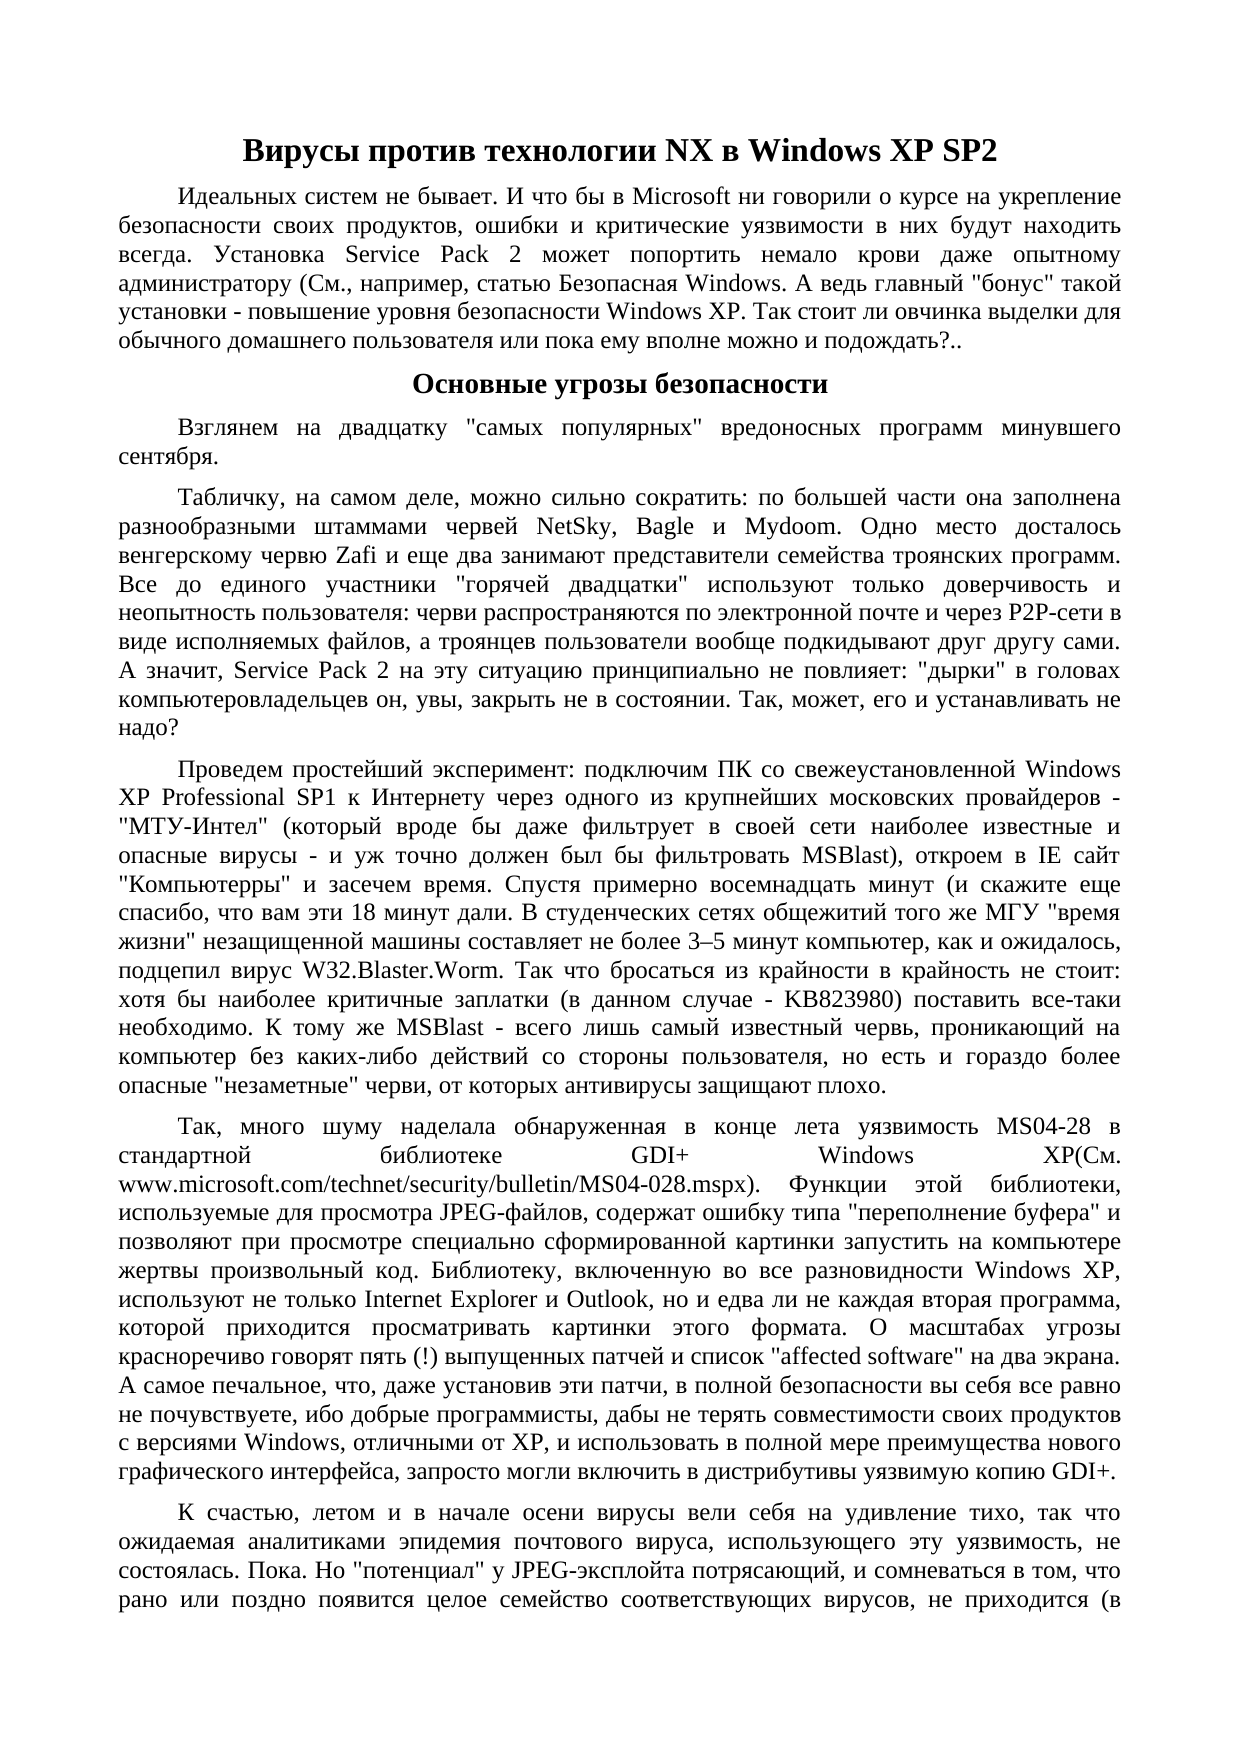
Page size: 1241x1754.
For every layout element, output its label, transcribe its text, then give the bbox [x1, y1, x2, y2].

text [118, 1497, 1122, 1612]
text Так, много шуму наделала обнаруженная в конце лета уязвимость MS04-28 в стандартной библиотеке GDI+ Windows XP(См. www.microsoft.com/technet/security/bulletin/MS04-028.mspx). Функции этой библиотеки, используемые для просмотра JPEG-файлов, содержат ошибку типа "переполнение буфера" и позволяют при просмотре специально сформированной картинки запустить на компьютере жертвы произвольный код. Библиотеку, включенную во все разновидности Windows XP, используют не только Internet Explorer и Outlook, но и едва ли не каждая вторая программа, которой приходится просматривать картинки этого формата. О масштабах угрозы красноречиво говорят пять (!) выпущенных патчей и список "affected software" на два экрана. А самое печальное, что, даже установив эти патчи, в полной безопасности вы себя все равно не почувствуете, ибо добрые программисты, дабы не терять совместимости своих продуктов с версиями Windows, отличными от XP, и использовать в полной мере преимущества нового графического интерфейса, запросто могли включить в дистрибутивы уязвимую копию GDI+. [118, 1111, 1122, 1485]
text Взглянем на двадцатку "самых популярных" вредоносных программ минувшего сентября. [118, 412, 1122, 470]
text Вирусы против технологии NX в Windows XP SP2 [118, 131, 1122, 169]
text Проведем простейший эксперимент: подключим ПК со свежеустановленной Windows XP Professional SP1 к Интернету через одного из крупнейших московских провайдеров - "МТУ-Интел" (который вроде бы даже фильтрует в своей сети наиболее известные и опасные вирусы - и уж точно должен был бы фильтровать MSBlast), откроем в IE сайт "Компьютерры" и засечем время. Спустя примерно восемнадцать минут (и скажите еще спасибо, что вам эти 18 минут дали. В студенческих сетях общежитий того же МГУ "время жизни" незащищенной машины составляет не более 3–5 минут компьютер, как и ожидалось, подцепил вирус W32.Blaster.Worm. Так что бросаться из крайности в крайность не стоит: хотя бы наиболее критичные заплатки (в данном случае - KB823980) поставить все-таки необходимо. К тому же MSBlast - всего лишь самый известный червь, проникающий на компьютер без каких-либо действий со стороны пользователя, но есть и гораздо более опасные "незаметные" черви, от которых антивирусы защищают плохо. [118, 754, 1122, 1099]
text Идеальных систем не бывает. И что бы в Microsoft ни говорили о курсе на укрепление безопасности своих продуктов, ошибки и критические уязвимости в них будут находить всегда. Установка Service Pack 2 может попортить немало крови даже опытному администратору (См., например, статью Безопасная Windows. А ведь главный "бонус" такой установки - повышение уровня безопасности Windows XP. Так стоит ли овчинка выделки для обычного домашнего пользователя или пока ему вполне можно и подождать?.. [118, 181, 1122, 354]
text Основные угрозы безопасности [118, 366, 1122, 400]
text Табличку, на самом деле, можно сильно сократить: по большей части она заполнена разнообразными штаммами червей NetSky, Bagle и Mydoom. Одно место досталось венгерскому червю Zafi и еще два занимают представители семейства троянских программ. Все до единого участники "горячей двадцатки" используют только доверчивость и неопытность пользователя: черви распространяются по электронной почте и через P2P-сети в виде исполняемых файлов, а троянцев пользователи вообще подкидывают друг другу сами. А значит, Service Pack 2 на эту ситуацию принципиально не повлияет: "дырки" в головах компьютеровладельцев он, увы, закрыть не в состоянии. Так, может, его и устанавливать не надо? [118, 482, 1122, 741]
